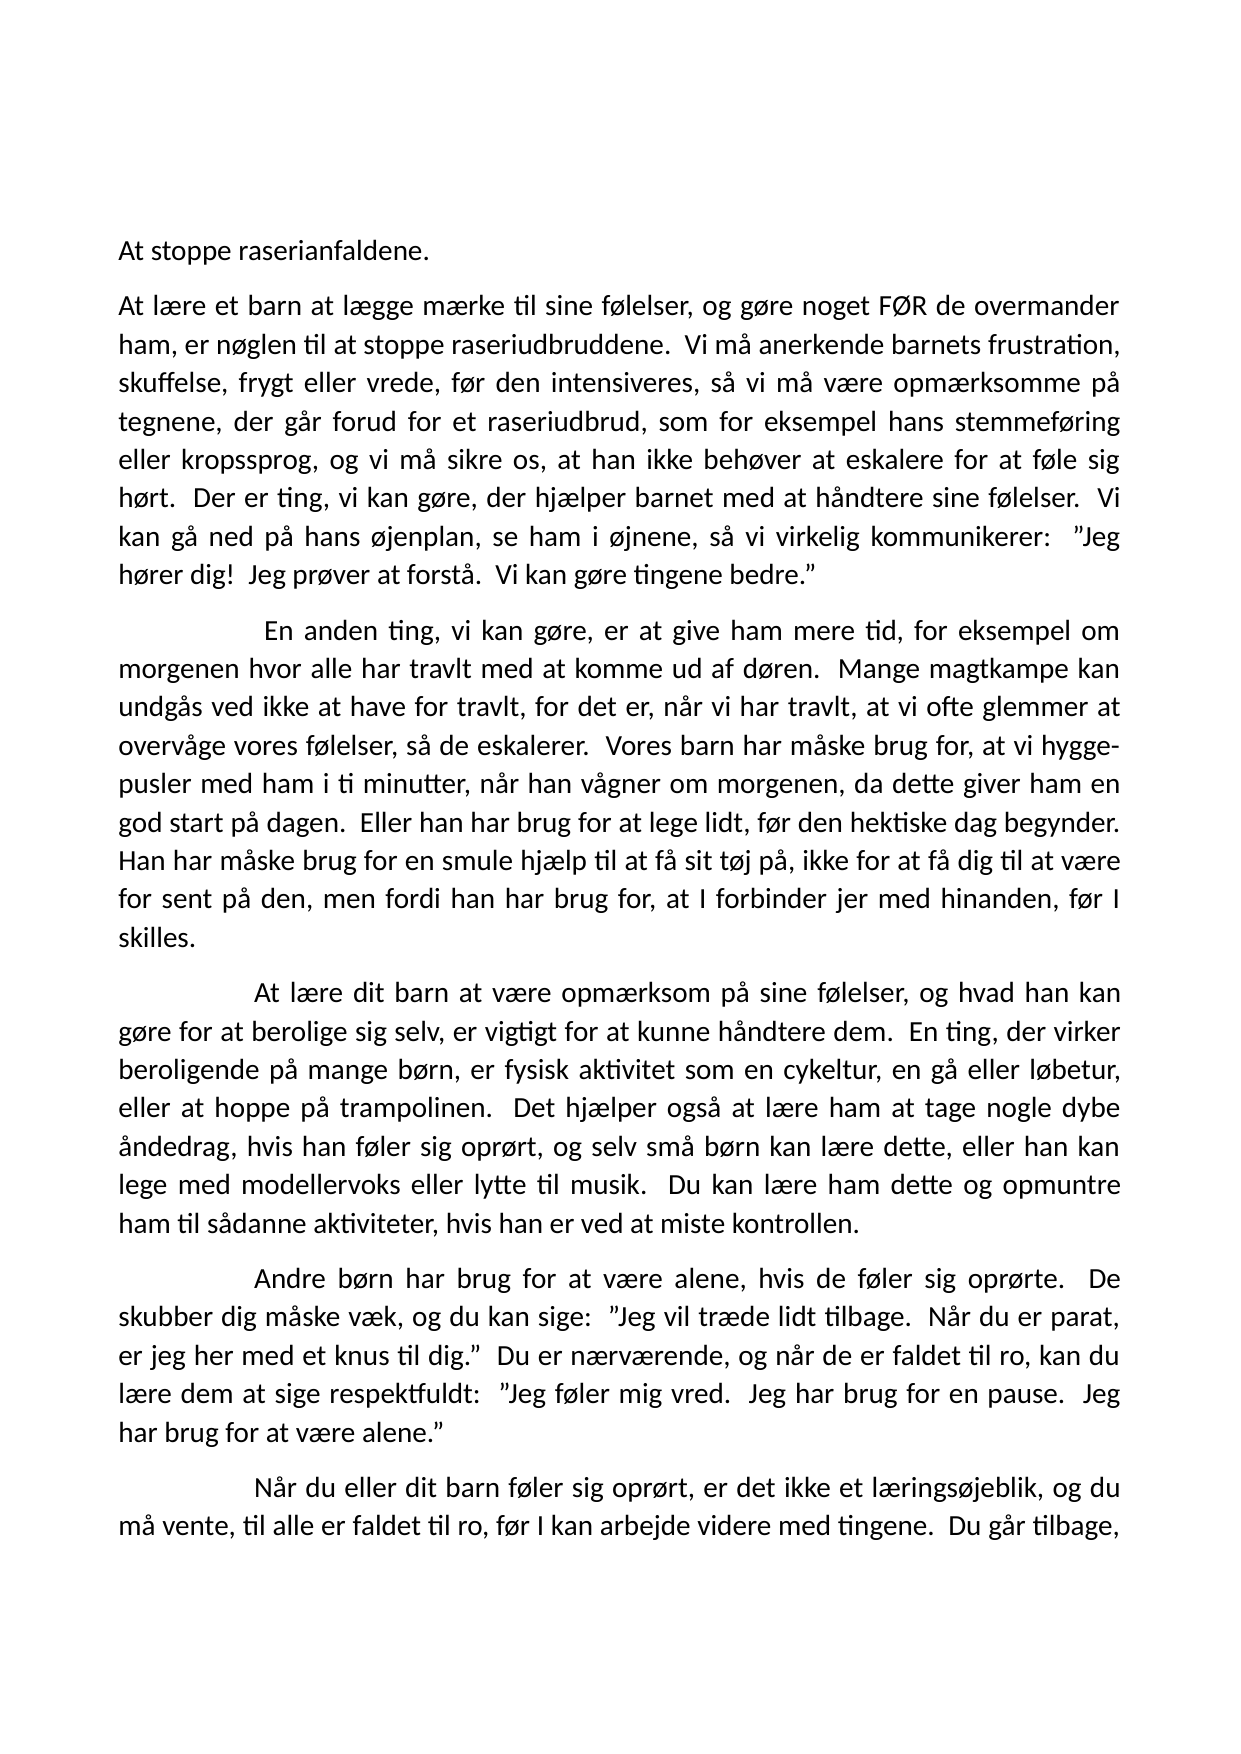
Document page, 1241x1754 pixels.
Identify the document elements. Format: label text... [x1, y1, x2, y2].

text At lære dit barn at være opmærksom på sine følelser, og hvad han kan gøre for at berolige sig selv, er vigtigt for at kunne håndtere dem. En ting, der virker beroligende på mange børn, er fysisk aktivitet som en cykeltur, en gå eller løbetur, eller at hoppe på trampolinen. Det hjælper også at lære ham at tage nogle dybe åndedrag, hvis han føler sig oprørt, og selv små børn kan lære dette, eller han kan lege med modellervoks eller lytte til musik. Du kan lære ham dette og opmuntre ham til sådanne aktiviteter, hvis han er ved at miste kontrollen. [118, 974, 1122, 1240]
text En anden ting, vi kan gøre, er at give ham mere tid, for eksempel om morgenen hvor alle har travlt med at komme ud af døren. Mange magtkampe kan undgås ved ikke at have for travlt, for det er, når vi har travlt, at vi ofte glemmer at overvåge vores følelser, så de eskalerer. Vores barn har måske brug for, at vi hygge-pusler med ham i ti minutter, når han vågner om morgenen, da dette giver ham en god start på dagen. Eller han har brug for at lege lidt, før den hektiske dag begynder. Han har måske brug for en smule hjælp til at få sit tøj på, ikke for at få dig til at være for sent på den, men fordi han har brug for, at I forbinder jer med hinanden, før I skilles. [118, 612, 1122, 955]
text At stoppe raserianfaldene. [118, 232, 1122, 268]
text At lære et barn at lægge mærke til sine følelser, og gøre noget FØR de overmander ham, er nøglen til at stoppe raseriudbruddene. Vi må anerkende barnets frustration, skuffelse, frygt eller vrede, før den intensiveres, så vi må være opmærksomme på tegnene, der går forud for et raseriudbrud, som for eksempel hans stemmeføring eller kropssprog, og vi må sikre os, at han ikke behøver at eskalere for at føle sig hørt. Der er ting, vi kan gøre, der hjælper barnet med at håndtere sine følelser. Vi kan gå ned på hans øjenplan, se ham i øjnene, så vi virkelig kommunikerer: ”Jeg hører dig! Jeg prøver at forstå. Vi kan gøre tingene bedre.” [118, 287, 1122, 592]
text Andre børn har brug for at være alene, hvis de føler sig oprørte. De skubber dig måske væk, og du kan sige: ”Jeg vil træde lidt tilbage. Når du er parat, er jeg her med et knus til dig.” Du er nærværende, og når de er faldet til ro, kan du lære dem at sige respektfuldt: ”Jeg føler mig vred. Jeg har brug for en pause. Jeg har brug for at være alene.” [118, 1260, 1122, 1449]
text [118, 1469, 1122, 1543]
